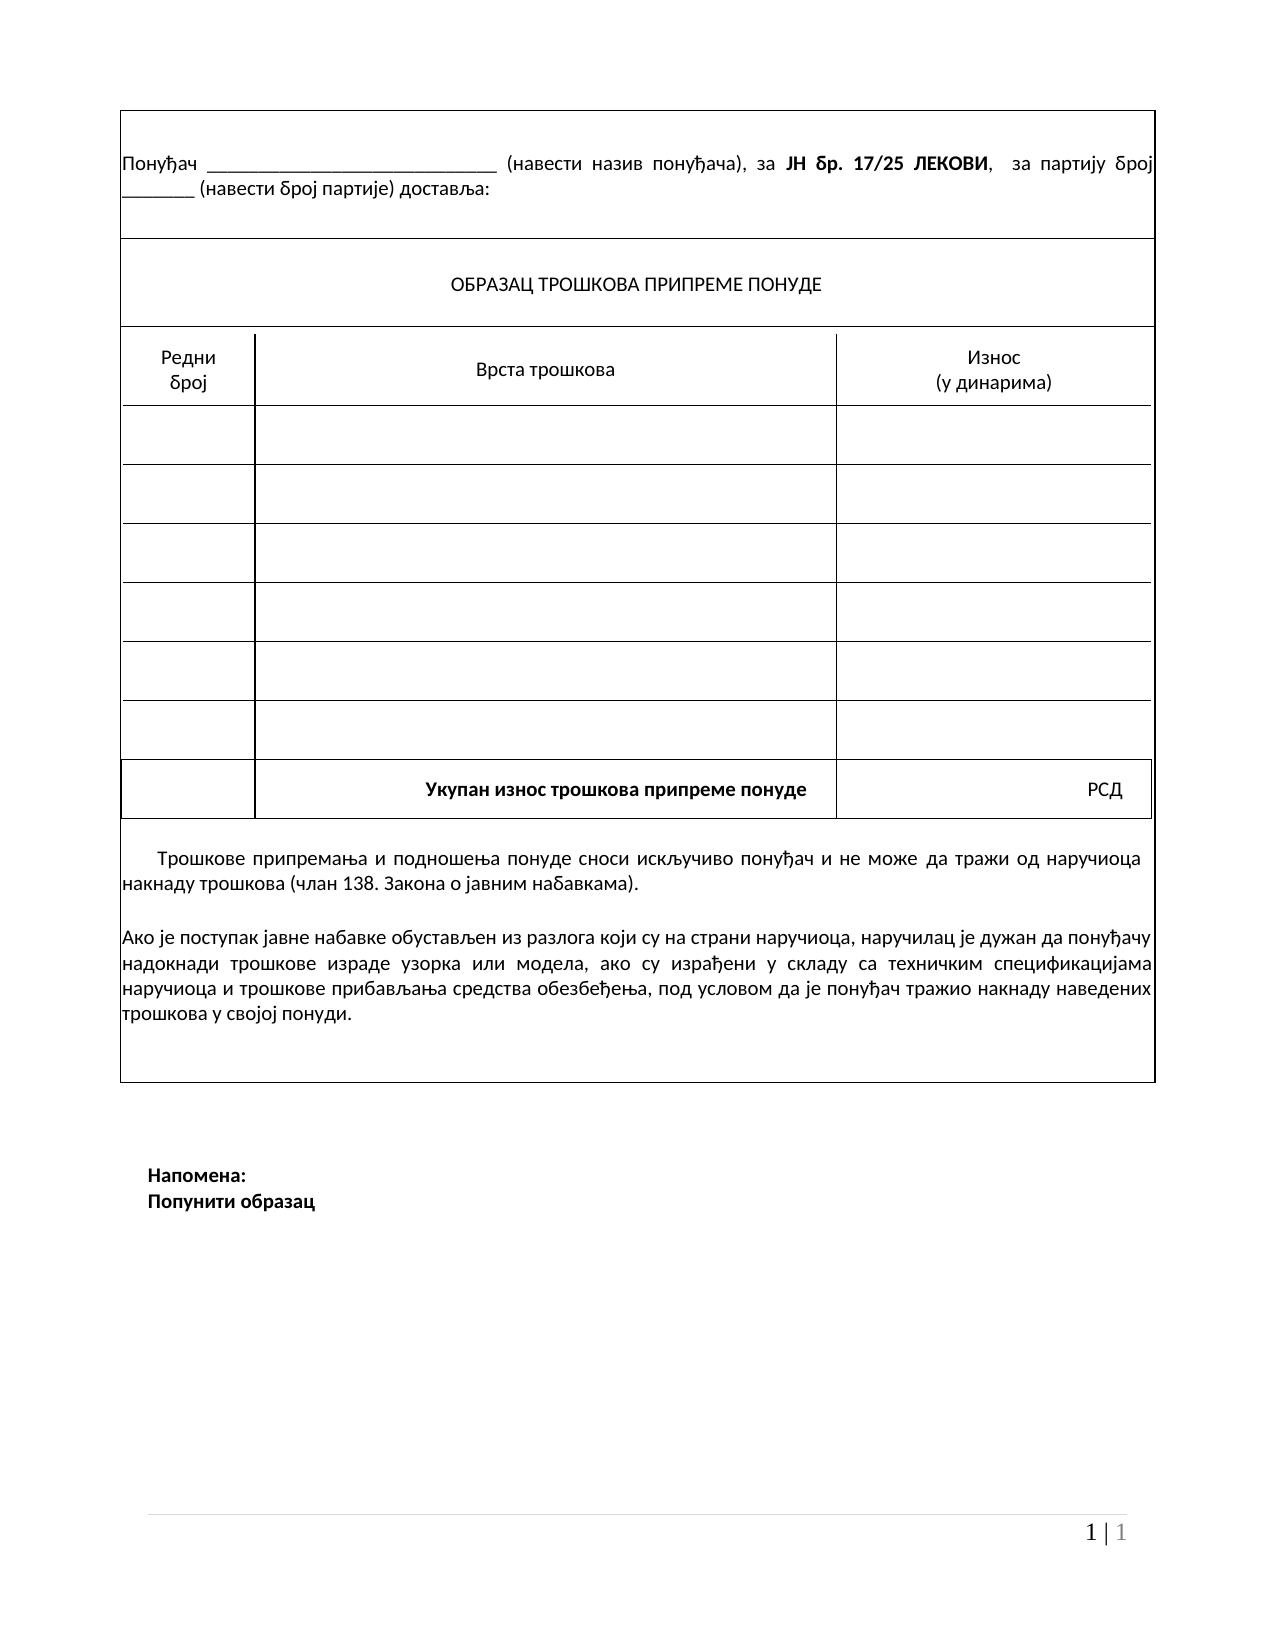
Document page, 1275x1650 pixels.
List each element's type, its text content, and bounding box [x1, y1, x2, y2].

text Попунити образац [148, 1188, 1127, 1213]
table_header Понуђач ____________________________ (навести назив понуђача), за ЈН бр. 17/25 ЛЕКОВИ, за партију број _______ (навести број партије) доставља: [121, 111, 1154, 238]
text Напомена: [148, 1163, 1127, 1188]
table_cell ОБРАЗАЦ ТРОШКОВА ПРИПРЕМЕ ПОНУДЕ [121, 239, 1154, 326]
table_cell Трошкове припремања и подношења понуде сноси искључиво понуђач и не може да тражи од наручиоца накнаду трошкова (члан 138. Закона о јавним набавкама). Ако је поступак јавне набавке обустављен из разлога који су на страни наручиоца, наручилац је дужан да понуђачу надокнади трошкове израде узорка или модела, ако су израђени у складу са техничким спецификацијама наручиоца и трошкове прибављања средства обезбеђења, под условом да је понуђач тражио накнаду наведених трошкова у својој понуди. [121, 327, 1154, 1082]
